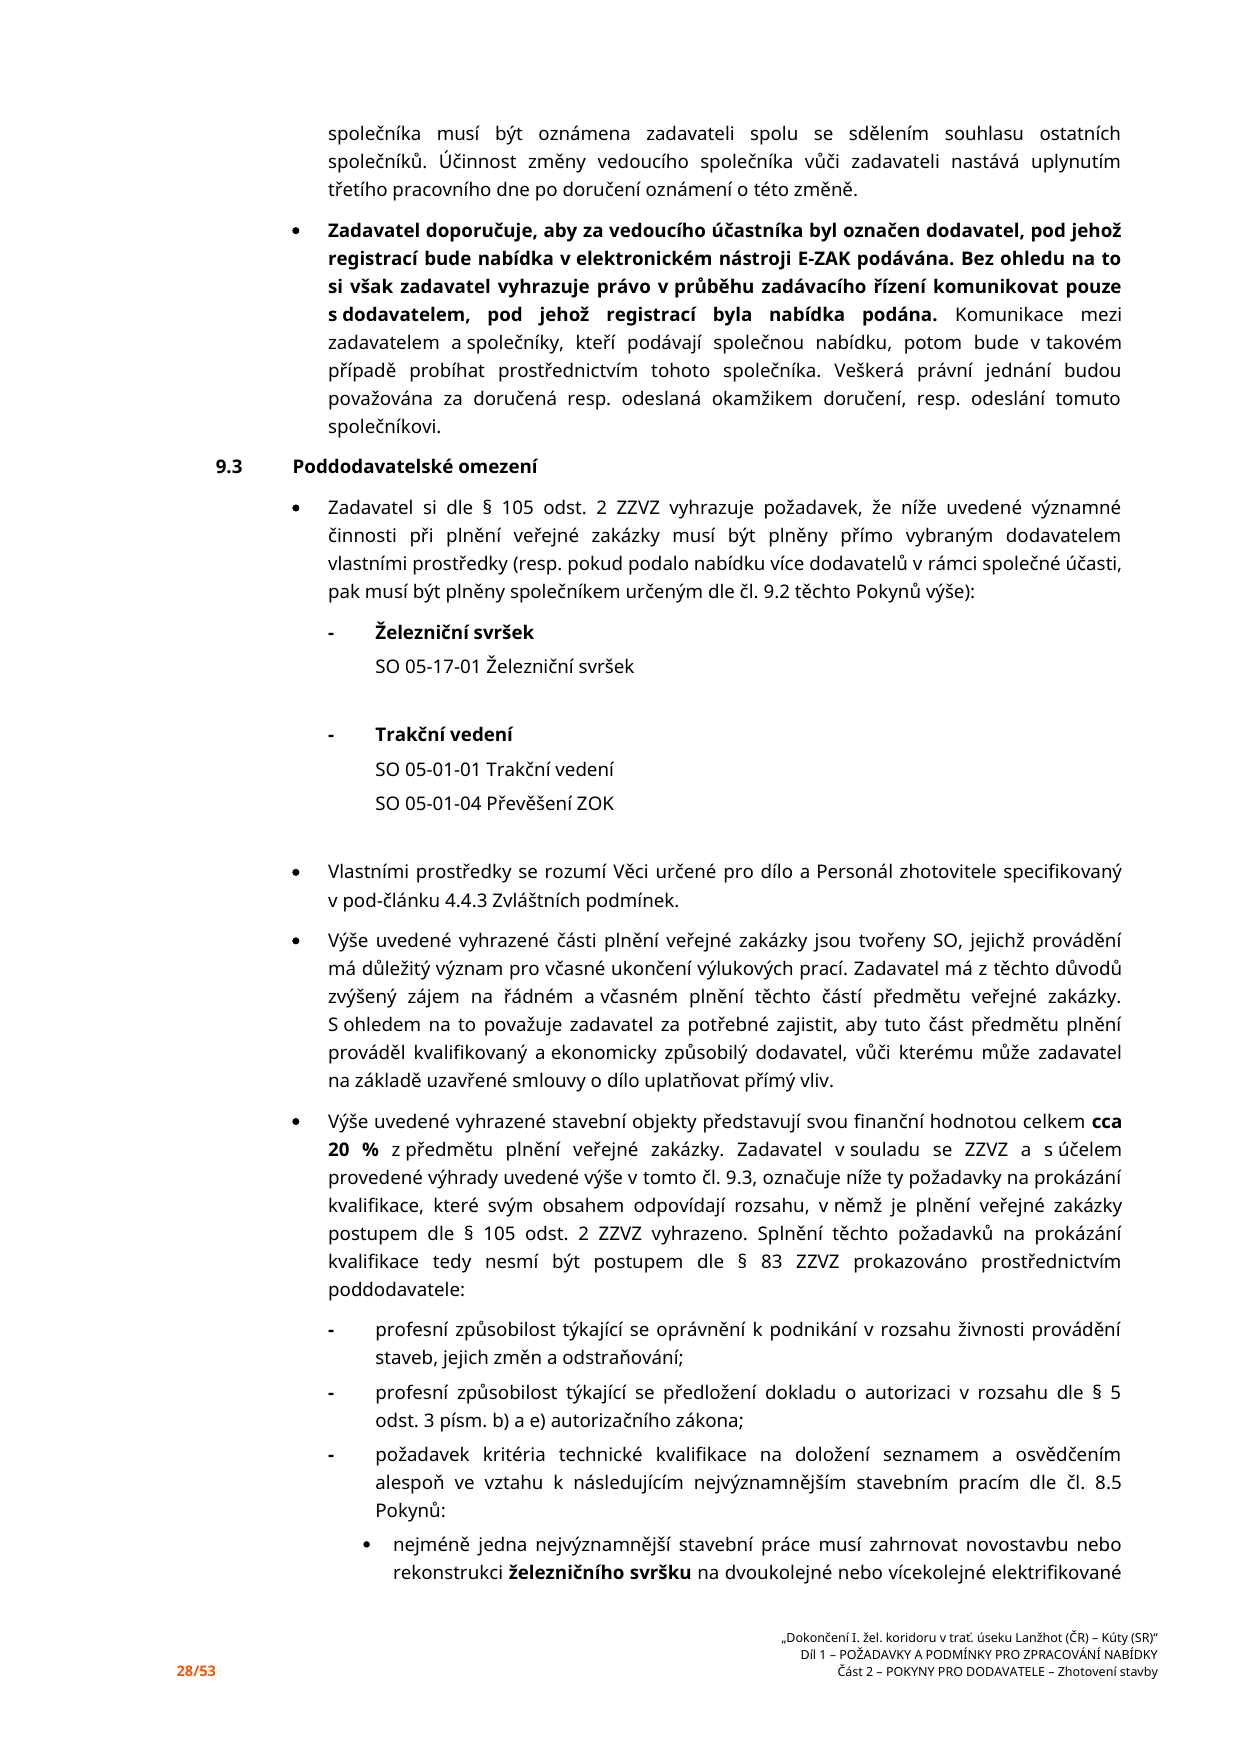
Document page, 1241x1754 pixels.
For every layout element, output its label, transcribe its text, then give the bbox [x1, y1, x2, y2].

text Výše uvedené vyhrazené stavební objekty představují svou finanční hodnotou celkem cca 20 % z předmětu plnění veřejné zakázky. Zadavatel v souladu se ZZVZ a s účelem provedené výhrady uvedené výše v tomto čl. 9.3, označuje níže ty požadavky na prokázání kvalifikace, které svým obsahem odpovídají rozsahu, v němž je plnění veřejné zakázky postupem dle § 105 odst. 2 ZZVZ vyhrazeno. Splnění těchto požadavků na prokázání kvalifikace tedy nesmí být postupem dle § 83 ZZVZ prokazováno prostřednictvím poddodavatele: [292, 1108, 1122, 1302]
text Zadavatel doporučuje, aby za vedoucího účastníka byl označen dodavatel, pod jehož registrací bude nabídka v elektronickém nástroji E-ZAK podávána. Bez ohledu na to si však zadavatel vyhrazuje právo v průběhu zadávacího řízení komunikovat pouze s dodavatelem, pod jehož registrací byla nabídka podána. Komunikace mezi zadavatelem a společníky, kteří podávají společnou nabídku, potom bude v takovém případě probíhat prostřednictvím tohoto společníka. Veškerá právní jednání budou považována za doručená resp. odeslaná okamžikem doručení, resp. odeslání tomuto společníkovi. [292, 217, 1122, 439]
text Trakční vedení [328, 722, 1122, 747]
list SO 05-17-01 Železniční svršek [375, 653, 1122, 679]
text požadavek kritéria technické kvalifikace na doložení seznamem a osvědčením alespoň ve vztahu k následujícím nejvýznamnějším stavebním pracím dle čl. 8.5 Pokynů: [328, 1441, 1122, 1523]
text profesní způsobilost týkající se oprávnění k podnikání v rozsahu živnosti provádění staveb, jejich změn a odstraňování; [328, 1317, 1122, 1370]
list SO 05-01-01 Trakční vedení [375, 756, 1122, 782]
list SO 05-01-04 Převěšení ZOK [375, 790, 1122, 816]
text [292, 121, 1122, 202]
text Poddodavatelské omezení [216, 454, 1122, 479]
text Zadavatel si dle § 105 odst. 2 ZZVZ vyhrazuje požadavek, že níže uvedené významné činnosti při plnění veřejné zakázky musí být plněny přímo vybraným dodavatelem vlastními prostředky (resp. pokud podalo nabídku více dodavatelů v rámci společné účasti, pak musí být plněny společníkem určeným dle čl. 9.2 těchto Pokynů výše): [292, 494, 1122, 604]
text profesní způsobilost týkající se předložení dokladu o autorizaci v rozsahu dle § 5 odst. 3 písm. b) a e) autorizačního zákona; [328, 1379, 1122, 1432]
text Vlastními prostředky se rozumí Věci určené pro dílo a Personál zhotovitele specifikovaný v pod-článku 4.4.3 Zvláštních podmínek. [292, 859, 1122, 912]
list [363, 1532, 1122, 1585]
text Železniční svršek [328, 619, 1122, 644]
text Výše uvedené vyhrazené části plnění veřejné zakázky jsou tvořeny SO, jejichž provádění má důležitý význam pro včasné ukončení výlukových prací. Zadavatel má z těchto důvodů zvýšený zájem na řádném a včasném plnění těchto částí předmětu veřejné zakázky. S ohledem na to považuje zadavatel za potřebné zajistit, aby tuto část předmětu plnění prováděl kvalifikovaný a ekonomicky způsobilý dodavatel, vůči kterému může zadavatel na základě uzavřené smlouvy o dílo uplatňovat přímý vliv. [292, 927, 1122, 1093]
